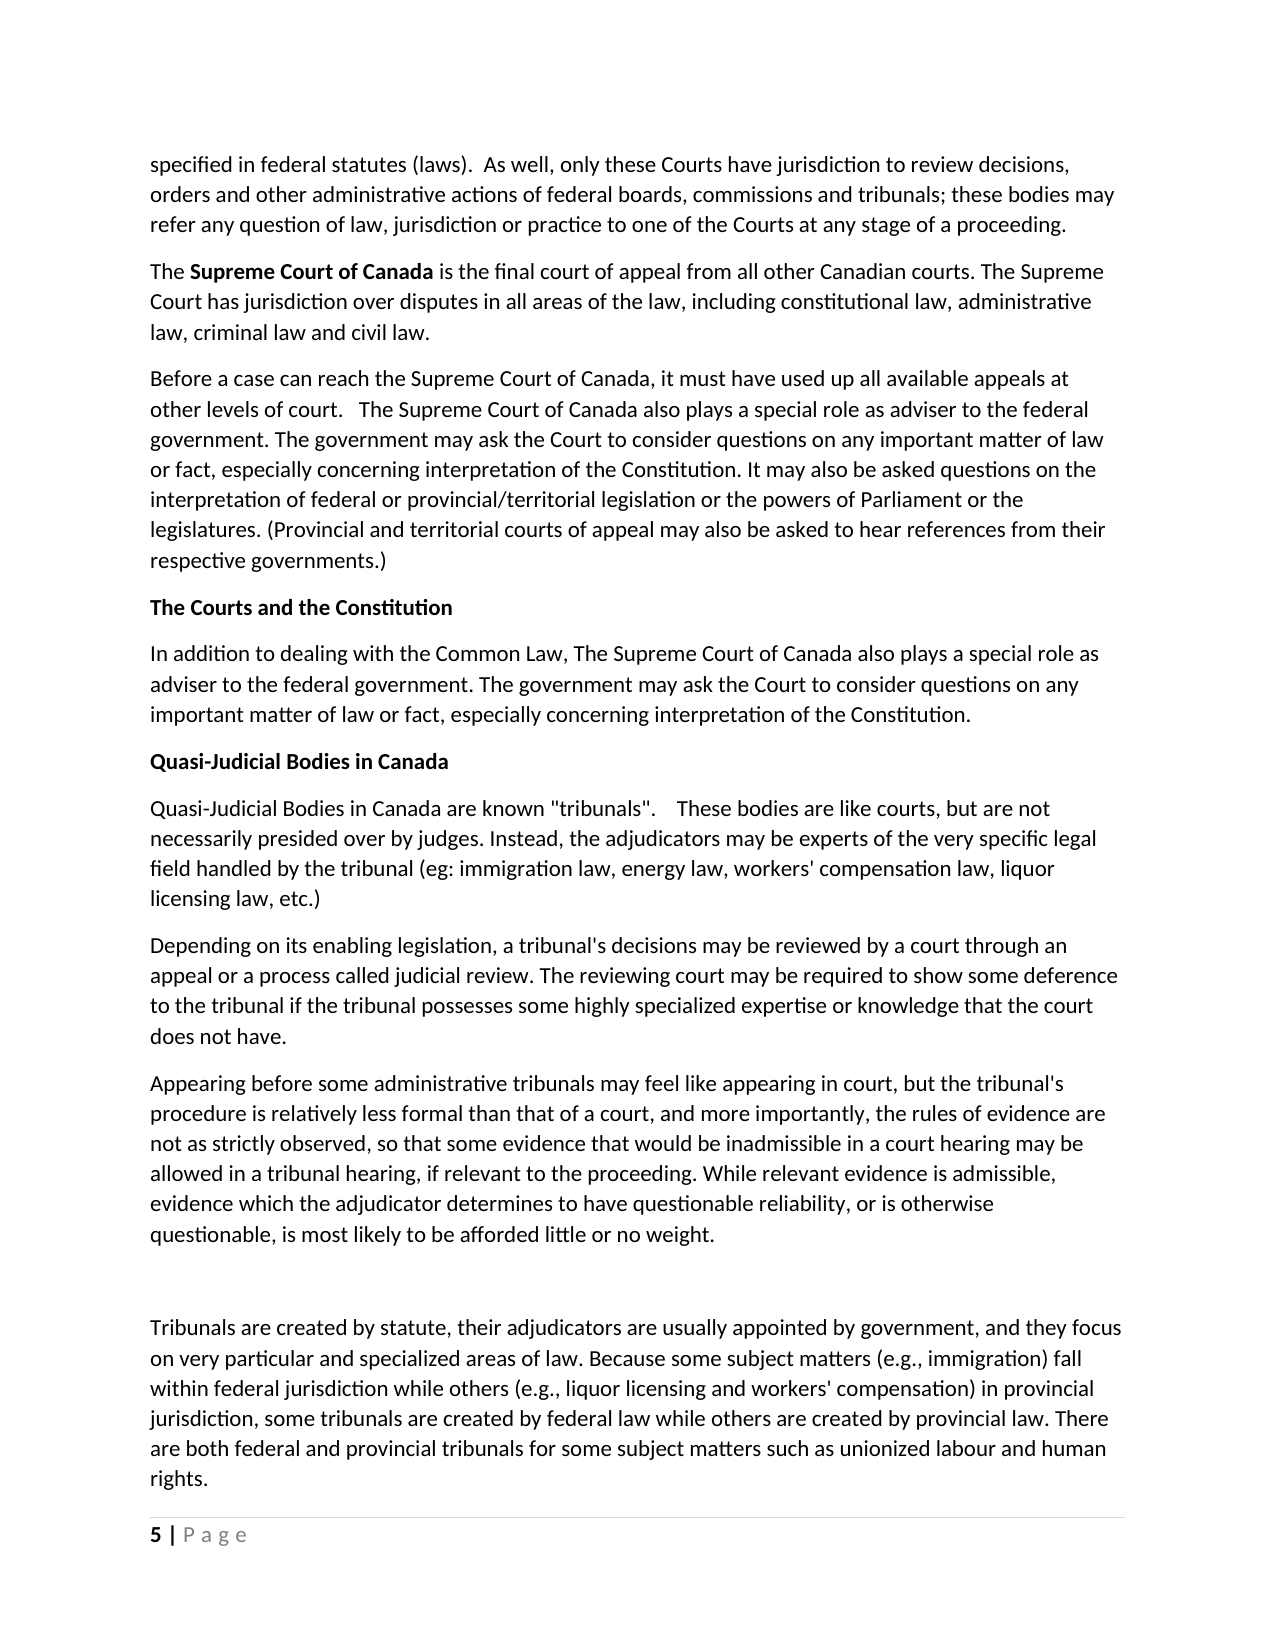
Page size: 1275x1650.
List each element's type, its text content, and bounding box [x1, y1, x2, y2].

text Tribunals are created by statute, their adjudicators are usually appointed by government, and they focus on very particular and specialized areas of law. Because some subject matters (e.g., immigration) fall within federal jurisdiction while others (e.g., liquor licensing and workers' compensation) in provincial jurisdiction, some tribunals are created by federal law while others are created by provincial law. There are both federal and provincial tribunals for some subject matters such as unionized labour and human rights. [150, 1313, 1125, 1493]
text Quasi-Judicial Bodies in Canada are known "tribunals". These bodies are like courts, but are not necessarily presided over by judges. Instead, the adjudicators may be experts of the very specific legal field handled by the tribunal (eg: immigration law, energy law, workers' compensation law, liquor licensing law, etc.) [150, 794, 1125, 912]
text Appearing before some administrative tribunals may feel like appearing in court, but the tribunal's procedure is relatively less formal than that of a court, and more importantly, the rules of evidence are not as strictly observed, so that some evidence that would be inadmissible in a court hearing may be allowed in a tribunal hearing, if relevant to the proceeding. While relevant evidence is admissible, evidence which the adjudicator determines to have questionable reliability, or is otherwise questionable, is most likely to be afforded little or no weight. [150, 1069, 1125, 1248]
text Quasi-Judicial Bodies in Canada [150, 747, 1125, 775]
text The Courts and the Constitution [150, 593, 1125, 621]
text In addition to dealing with the Common Law, The Supreme Court of Canada also plays a special role as adviser to the federal government. The government may ask the Court to consider questions on any important matter of law or fact, especially concerning interpretation of the Constitution. [150, 639, 1125, 728]
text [150, 150, 1125, 238]
text The Supreme Court of Canada is the final court of appeal from all other Canadian courts. The Supreme Court has jurisdiction over disputes in all areas of the law, including constitutional law, administrative law, criminal law and civil law. [150, 257, 1125, 346]
text Depending on its enabling legislation, a tribunal's decisions may be reviewed by a court through an appeal or a process called judicial review. The reviewing court may be required to show some deference to the tribunal if the tribunal possesses some highly specialized expertise or knowledge that the court does not have. [150, 931, 1125, 1050]
text Before a case can reach the Supreme Court of Canada, it must have used up all available appeals at other levels of court. The Supreme Court of Canada also plays a special role as adviser to the federal government. The government may ask the Court to consider questions on any important matter of law or fact, especially concerning interpretation of the Constitution. It may also be asked questions on the interpretation of federal or provincial/territorial legislation or the powers of Parliament or the legislatures. (Provincial and territorial courts of appeal may also be asked to hear references from their respective governments.) [150, 364, 1125, 574]
